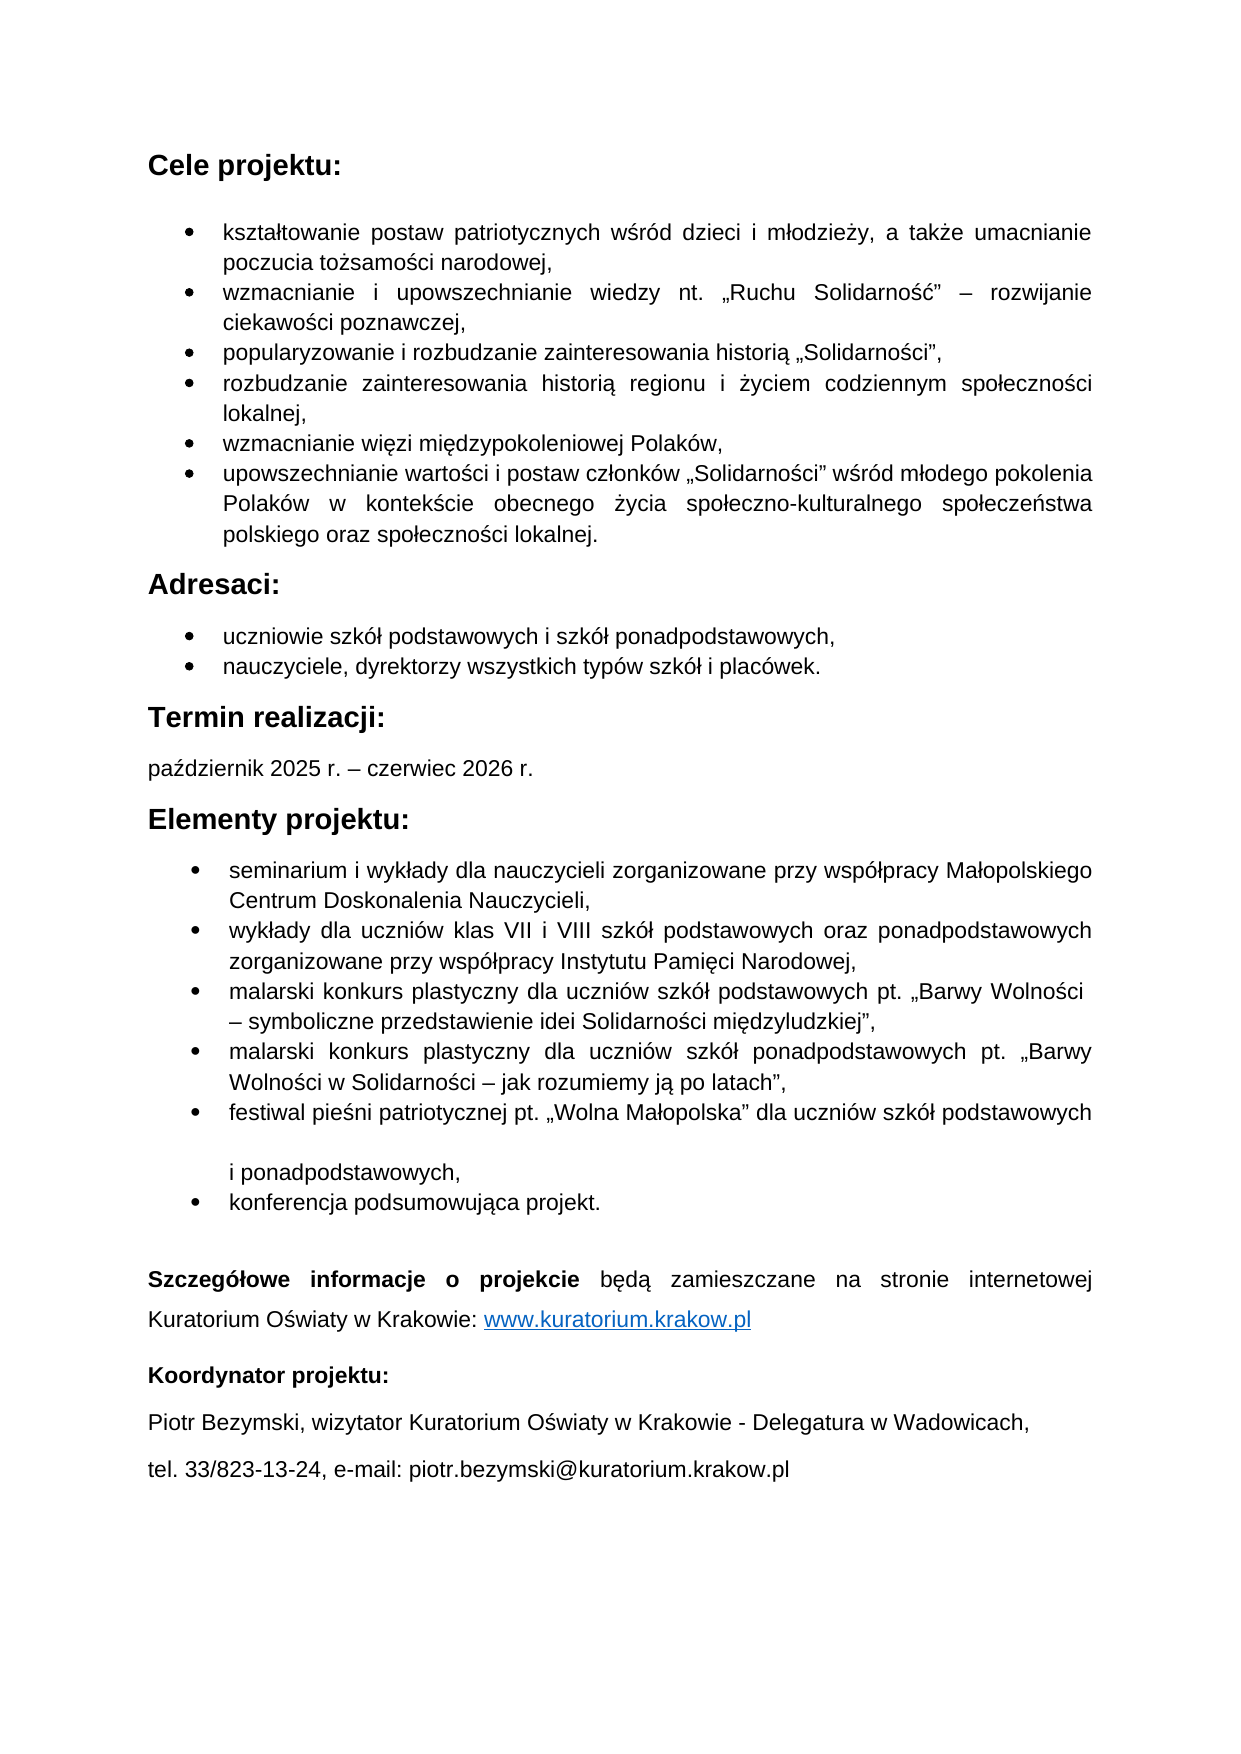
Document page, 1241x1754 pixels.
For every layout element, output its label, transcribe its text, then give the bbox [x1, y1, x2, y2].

text Cele projektu: [148, 148, 1093, 214]
list malarski konkurs plastyczny dla uczniów szkół podstawowych pt. „Barwy Wolności – symboliczne przedstawienie idei Solidarności międzyludzkiej”, [191, 978, 1093, 1034]
list seminarium i wykłady dla nauczycieli zorganizowane przy współpracy Małopolskiego Centrum Doskonalenia Nauczycieli, [191, 857, 1093, 913]
text Piotr Bezymski, wizytator Kuratorium Oświaty w Krakowie - Delegatura w Wadowicach, [148, 1409, 1093, 1435]
list kształtowanie postaw patriotycznych wśród dzieci i młodzieży, a także umacnianie poczucia tożsamości narodowej, [185, 218, 1093, 275]
list upowszechnianie wartości i postaw członków „Solidarności” wśród młodego pokolenia Polaków w kontekście obecnego życia społeczno-kulturalnego społeczeństwa polskiego oraz społeczności lokalnej. [185, 460, 1093, 547]
list wzmacnianie więzi międzypokoleniowej Polaków, [185, 430, 1093, 456]
text Koordynator projektu: [148, 1362, 1093, 1388]
text tel. 33/823-13-24, e-mail: piotr.bezymski@kuratorium.krakow.pl [148, 1456, 1093, 1482]
list rozbudzanie zainteresowania historią regionu i życiem codziennym społeczności lokalnej, [185, 369, 1093, 426]
list malarski konkurs plastyczny dla uczniów szkół ponadpodstawowych pt. „Barwy Wolności w Solidarności – jak rozumiemy ją po latach”, [191, 1038, 1093, 1095]
text październik 2025 r. – czerwiec 2026 r. [148, 755, 1093, 781]
list wzmacnianie i upowszechnianie wiedzy nt. „Ruchu Solidarność” – rozwijanie ciekawości poznawczej, [185, 279, 1093, 335]
text Elementy projektu: [148, 802, 1093, 835]
list wykłady dla uczniów klas VII i VIII szkół podstawowych oraz ponadpodstawowych zorganizowane przy współpracy Instytutu Pamięci Narodowej, [191, 917, 1093, 974]
list konferencja podsumowująca projekt. [191, 1189, 1093, 1216]
list uczniowie szkół podstawowych i szkół ponadpodstawowych, [185, 623, 1093, 649]
list popularyzowanie i rozbudzanie zainteresowania historią „Solidarności”, [185, 339, 1093, 366]
list festiwal pieśni patriotycznej pt. „Wolna Małopolska” dla uczniów szkół podstawowych i ponadpodstawowych, [191, 1099, 1093, 1185]
text Szczegółowe informacje o projekcie będą zamieszczane na stronie internetowej Kuratorium Oświaty w Krakowie: www.kuratorium.krakow.pl [148, 1266, 1093, 1332]
text Adresaci: [148, 567, 1093, 601]
list nauczyciele, dyrektorzy wszystkich typów szkół i placówek. [185, 653, 1093, 679]
text Termin realizacji: [148, 700, 1093, 733]
